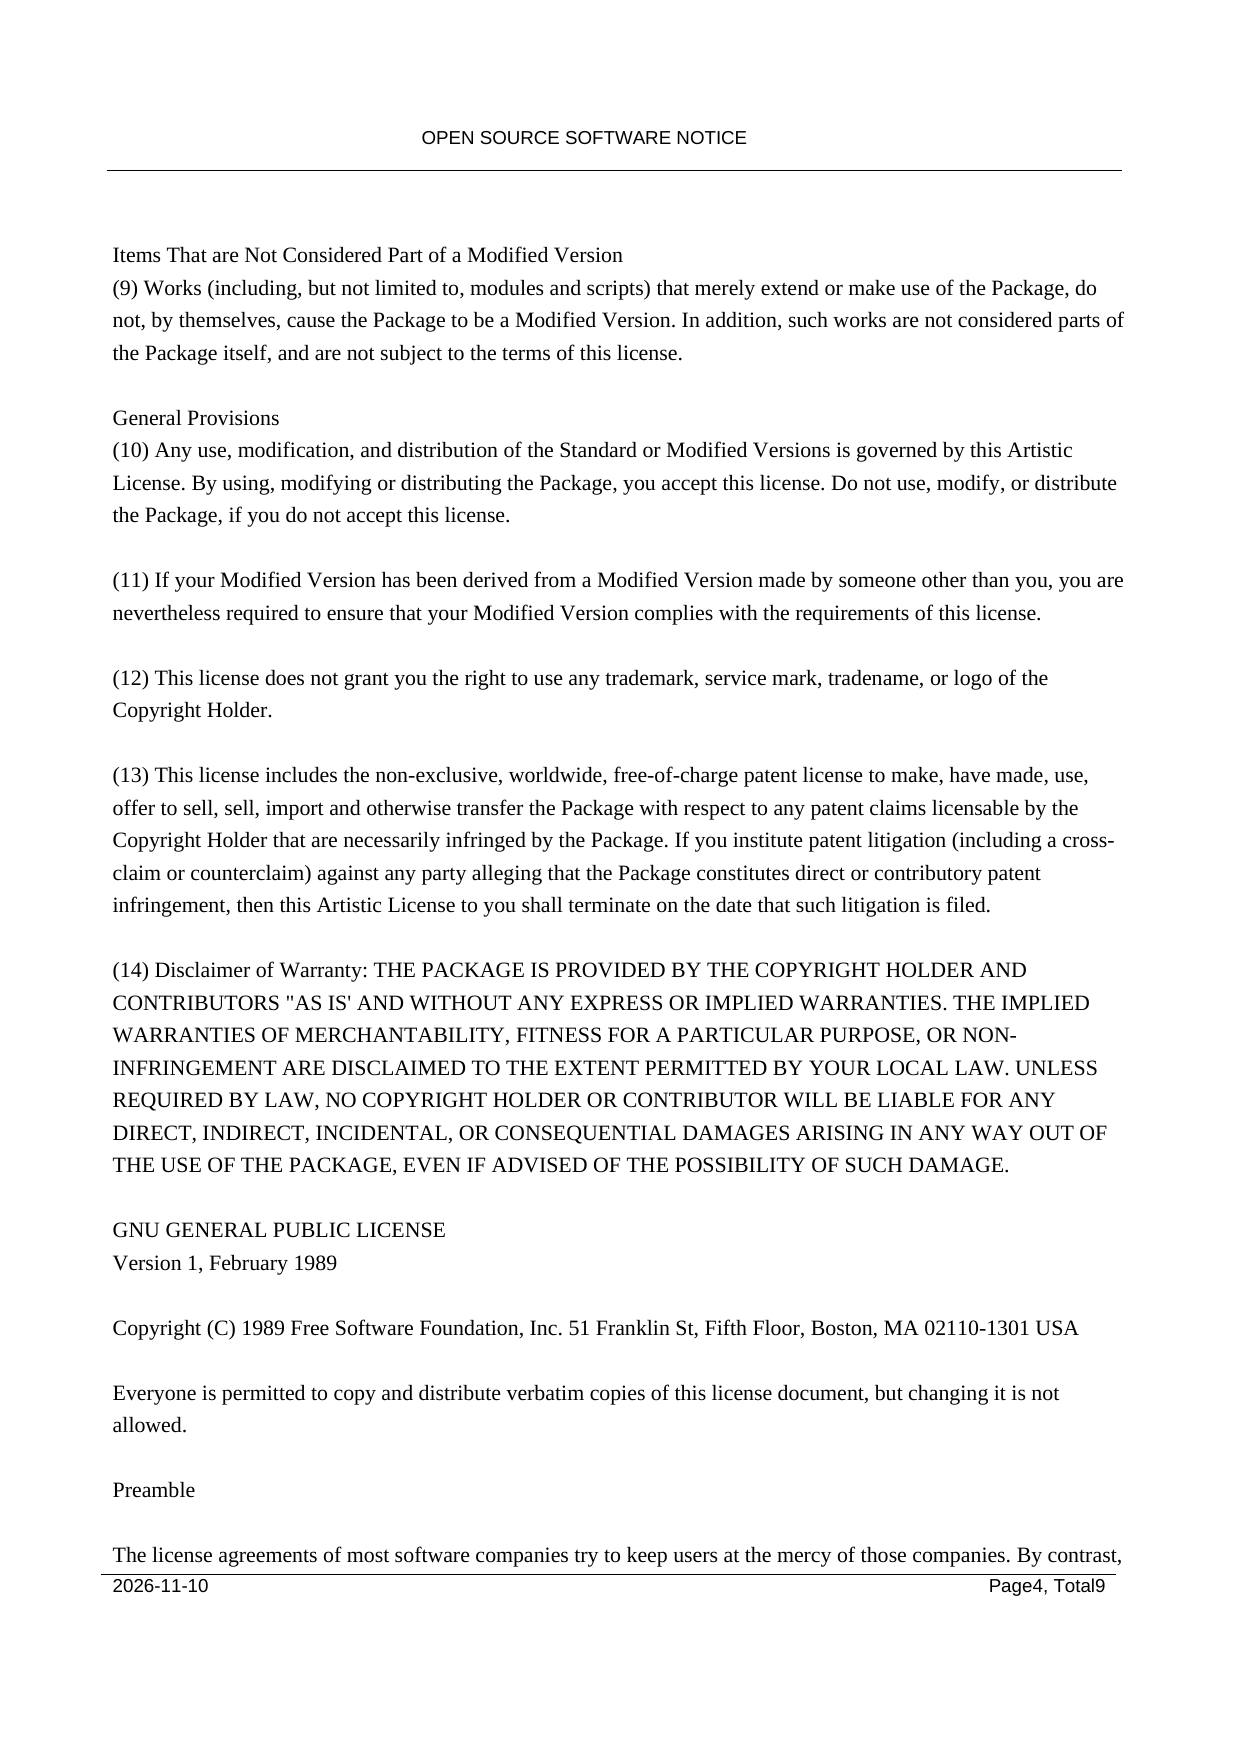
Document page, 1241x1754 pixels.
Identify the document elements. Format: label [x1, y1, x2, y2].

text [112, 206, 1128, 1571]
